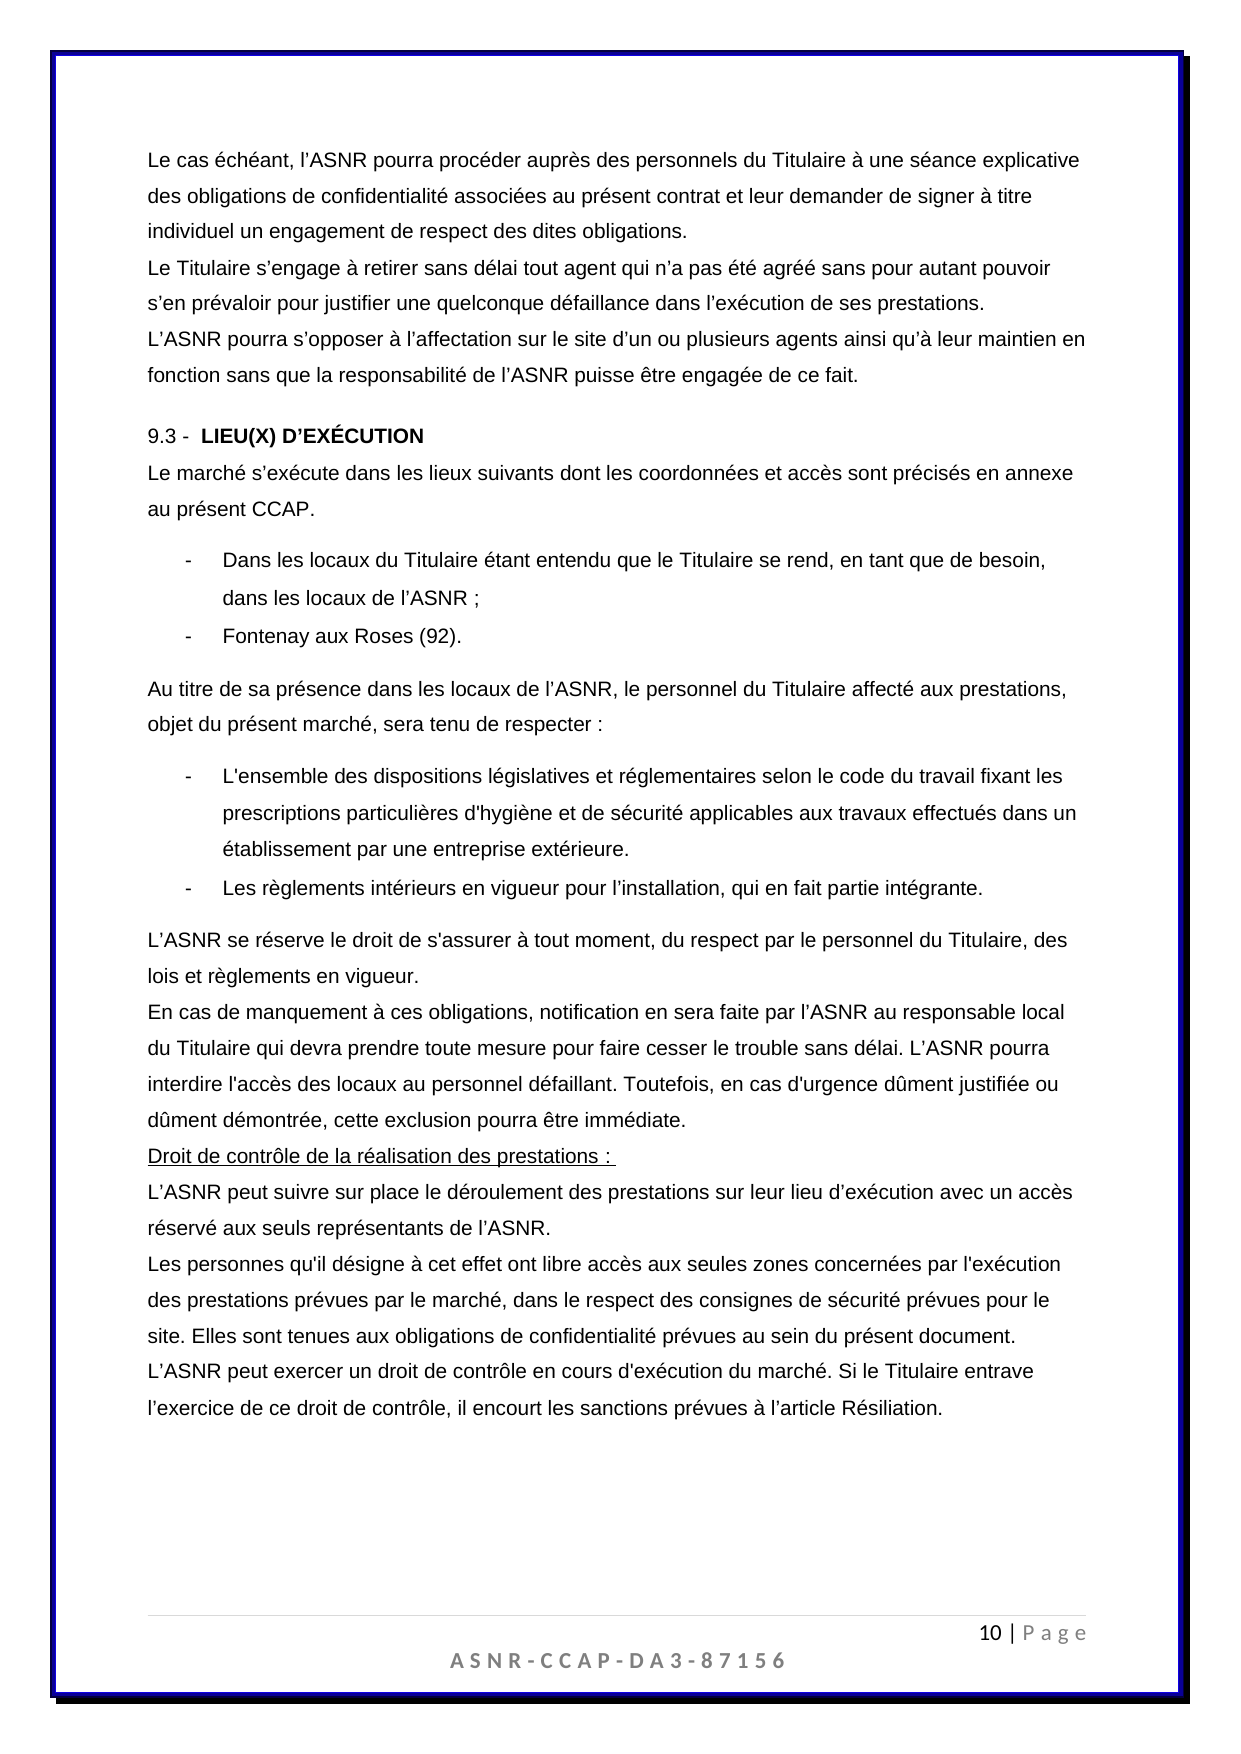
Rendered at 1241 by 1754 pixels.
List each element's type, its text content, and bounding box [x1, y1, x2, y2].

text L’ASNR peut suivre sur place le déroulement des prestations sur leur lieu d’exécution avec un accès réservé aux seuls représentants de l’ASNR. [147, 1180, 1086, 1239]
list Fontenay aux Roses (92). [185, 621, 1086, 650]
subtitle Lieu(x) d’exécution [147, 424, 1086, 448]
text L’ASNR se réserve le droit de s'assurer à tout moment, du respect par le personnel du Titulaire, des lois et règlements en vigueur. [147, 928, 1086, 988]
text En cas de manquement à ces obligations, notification en sera faite par l’ASNR au responsable local du Titulaire qui devra prendre toute mesure pour faire cesser le trouble sans délai. L’ASNR pourra interdire l'accès des locaux au personnel défaillant. Toutefois, en cas d'urgence dûment justifiée ou dûment démontrée, cette exclusion pourra être immédiate. [147, 1000, 1086, 1132]
text Le Titulaire s’engage à retirer sans délai tout agent qui n’a pas été agréé sans pour autant pouvoir s’en prévaloir pour justifier une quelconque défaillance dans l’exécution de ses prestations. [147, 255, 1086, 315]
text Le marché s’exécute dans dont les coordonnées et accès sont précisés en annexe au présent CCAP. [147, 461, 1086, 520]
text Le cas échéant, l’ASNR pourra procéder auprès des personnels du Titulaire à une séance explicative des obligations de confidentialité associées au présent contrat et leur demander de signer à titre individuel un engagement de respect des dites obligations. [147, 147, 1086, 243]
list Dans les locaux du Titulaire étant entendu que le Titulaire se rend, en tant que de besoin, dans les locaux de l’ASNR ; [185, 545, 1086, 609]
text Au titre de sa présence dans les locaux de l’ASNR, le personnel du Titulaire affecté aux prestations, objet du présent marché, sera tenu de respecter : [147, 676, 1086, 736]
text L’ASNR pourra s’opposer à l’affectation sur le site d’un ou plusieurs agents ainsi qu’à leur maintien en fonction sans que la responsabilité de l’ASNR puisse être engagée de ce fait. [147, 327, 1086, 387]
text Les personnes qu'il désigne à cet effet ont libre accès aux seules zones concernées par l'exécution des prestations prévues par le marché, dans le respect des consignes de sécurité prévues pour le site. Elles sont tenues aux obligations de confidentialité prévues au sein du présent document. [147, 1252, 1086, 1347]
list L'ensemble des dispositions législatives et réglementaires selon le code du travail fixant les prescriptions particulières d'hygiène et de sécurité applicables aux travaux effectués dans un établissement par une entreprise extérieure. [185, 761, 1086, 861]
list Les règlements intérieurs en vigueur pour l’installation, qui en fait partie intégrante. [185, 873, 1086, 901]
text Droit de contrôle de la réalisation des prestations : [147, 1144, 1086, 1168]
text L’ASNR peut exercer un droit de contrôle en cours d'exécution du marché. Si le Titulaire entrave l’exercice de ce droit de contrôle, il encourt les sanctions prévues à l’article Résiliation. [147, 1359, 1086, 1419]
